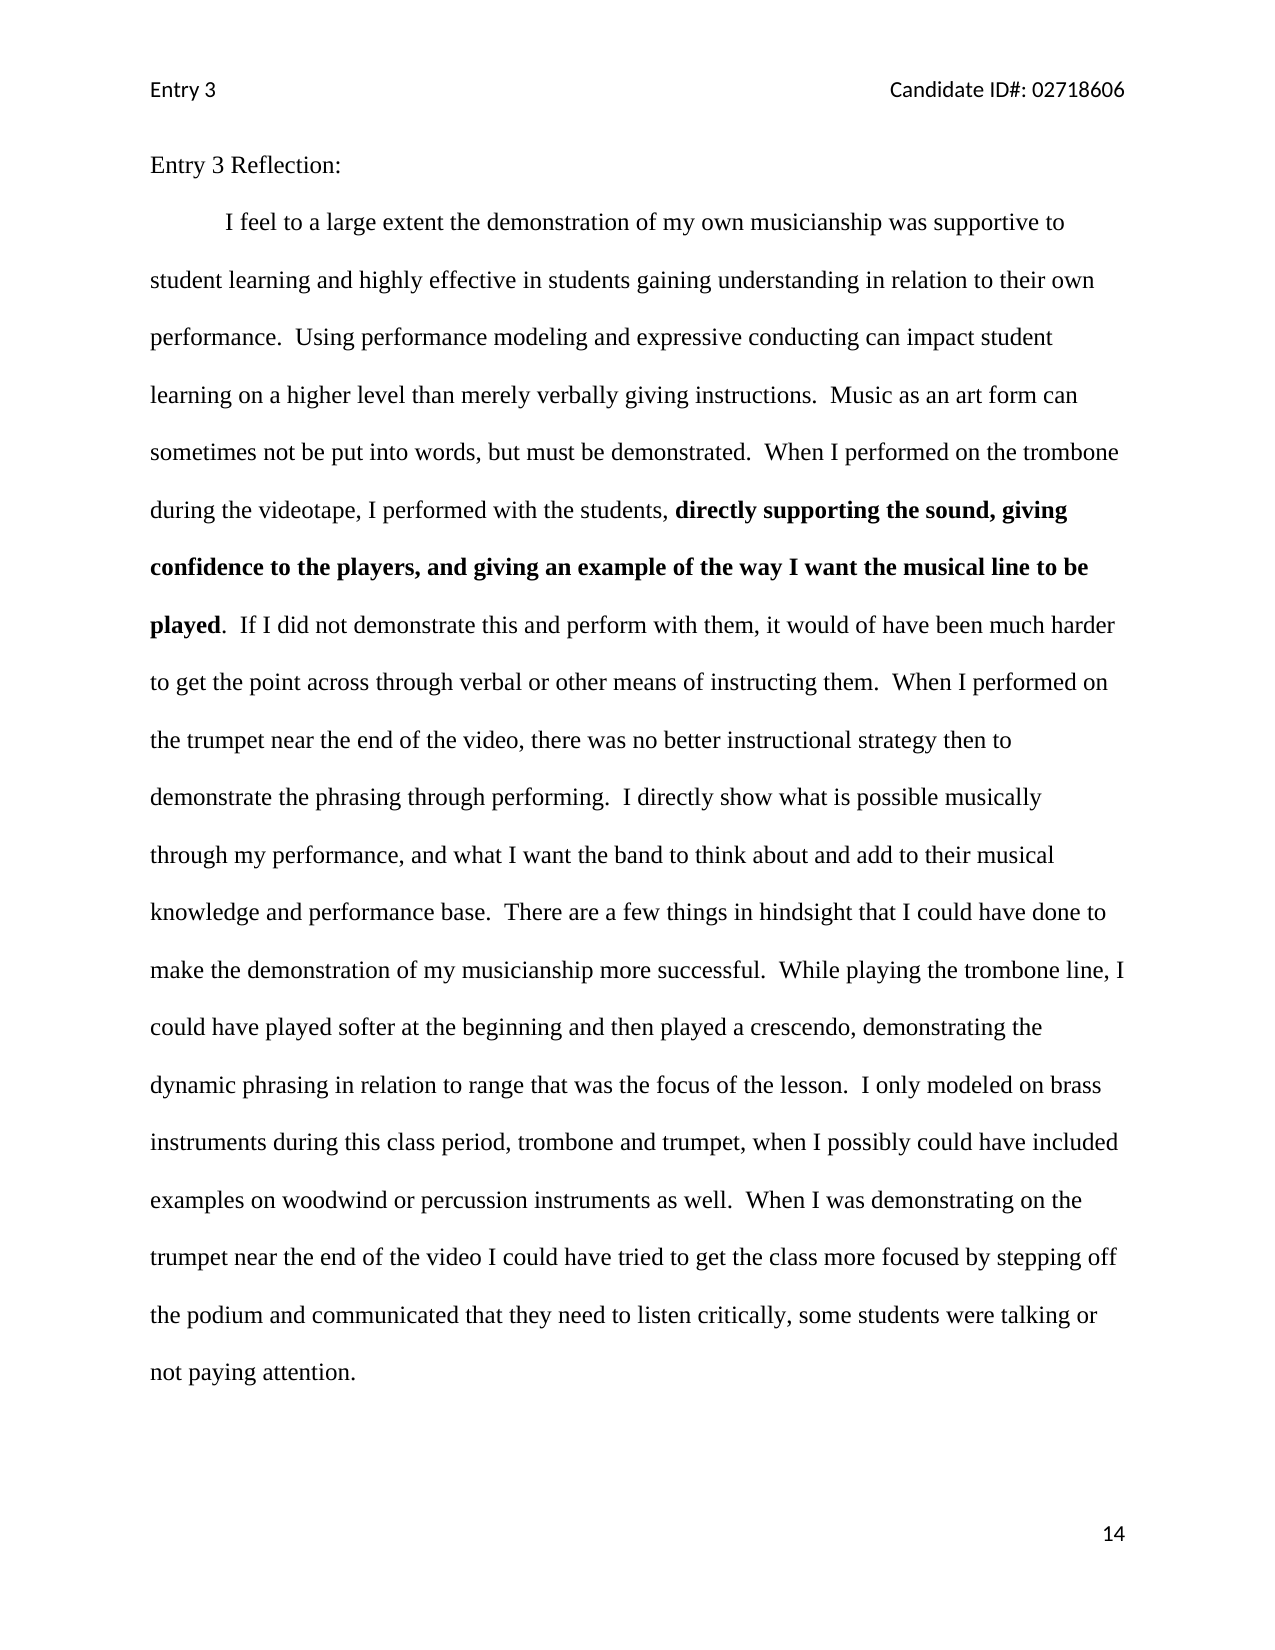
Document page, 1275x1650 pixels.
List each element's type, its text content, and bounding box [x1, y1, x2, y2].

text I feel to a large extent the demonstration of my own musicianship was supportive to student learning and highly effective in students gaining understanding in relation to their own performance. Using performance modeling and expressive conducting can impact student learning on a higher level than merely verbally giving instructions. Music as an art form can sometimes not be put into words, but must be demonstrated. When I performed on the trombone during the videotape, I performed with the students, directly supporting the sound, giving confidence to the players, and giving an example of the way I want the musical line to be played. If I did not demonstrate this and perform with them, it would of have been much harder to get the point across through verbal or other means of instructing them. When I performed on the trumpet near the end of the video, there was no better instructional strategy then to demonstrate the phrasing through performing. I directly show what is possible musically through my performance, and what I want the band to think about and add to their musical knowledge and performance base. There are a few things in hindsight that I could have done to make the demonstration of my musicianship more successful. While playing the trombone line, I could have played softer at the beginning and then played a crescendo, demonstrating the dynamic phrasing in relation to range that was the focus of the lesson. I only modeled on brass instruments during this class period, trombone and trumpet, when I possibly could have included examples on woodwind or percussion instruments as well. When I was demonstrating on the trumpet near the end of the video I could have tried to get the class more focused by stepping off the podium and communicated that they need to listen critically, some students were talking or not paying attention. [150, 207, 1125, 1386]
text Entry 3 Reflection: [150, 150, 1125, 179]
